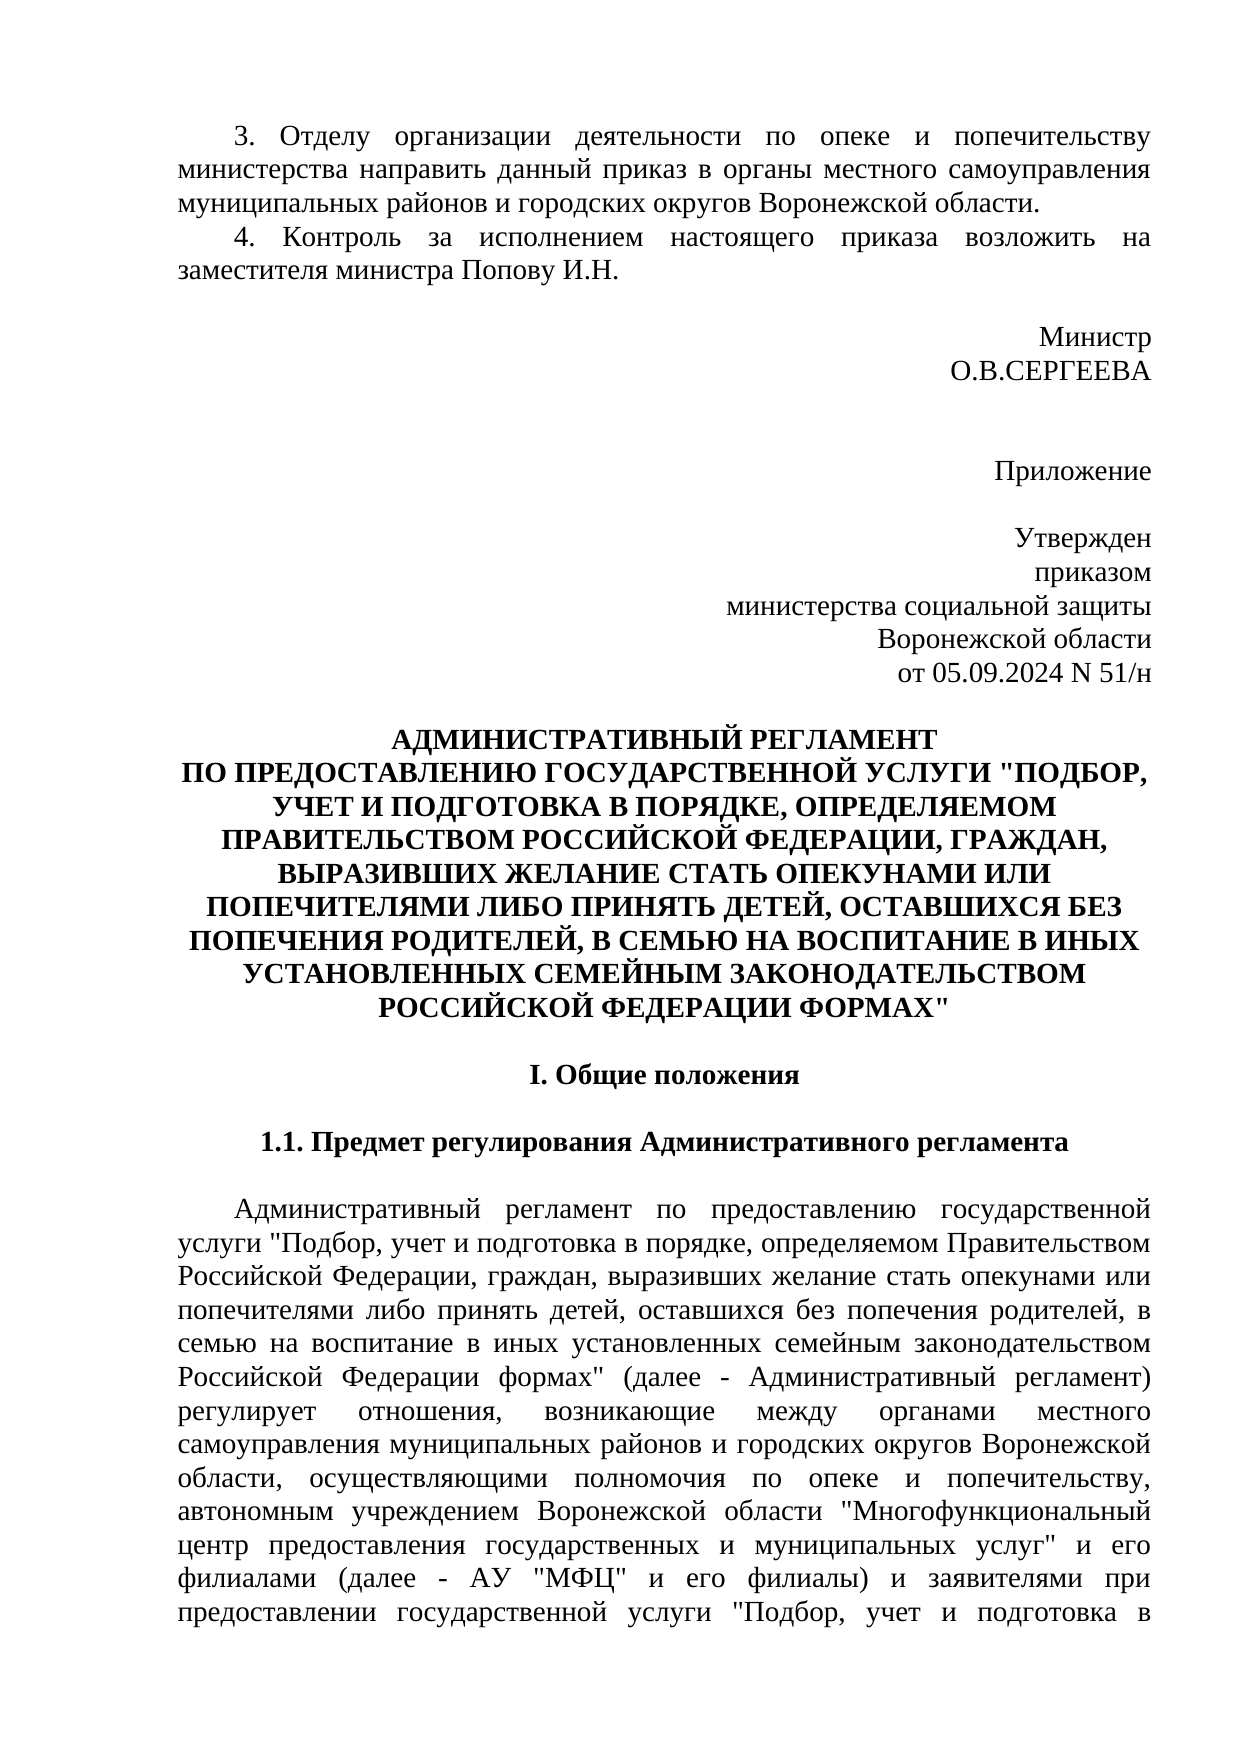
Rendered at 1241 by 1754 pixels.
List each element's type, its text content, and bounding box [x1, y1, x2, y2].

text Приложение [177, 453, 1152, 487]
text приказом [177, 554, 1152, 588]
title 1.1. Предмет регулирования Административного регламента [177, 1124, 1152, 1158]
text министерства социальной защиты [177, 588, 1152, 621]
title АДМИНИСТРАТИВНЫЙ РЕГЛАМЕНТ [177, 722, 1152, 755]
text 4. Контроль за исполнением настоящего приказа возложить на заместителя министра Попову И.Н. [177, 219, 1152, 286]
text О.В.СЕРГЕЕВА [177, 353, 1152, 386]
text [177, 1191, 1152, 1627]
title I. Общие положения [177, 1057, 1152, 1091]
text Министр [177, 319, 1152, 353]
text от 05.09.2024 N 51/н [177, 655, 1152, 688]
text 3. Отделу организации деятельности по опеке и попечительству министерства направить данный приказ в органы местного самоуправления муниципальных районов и городских округов Воронежской области. [177, 118, 1152, 219]
text Утвержден [177, 521, 1152, 554]
text Воронежской области [177, 621, 1152, 655]
title ПО ПРЕДОСТАВЛЕНИЮ ГОСУДАРСТВЕННОЙ УСЛУГИ "ПОДБОР, УЧЕТ И ПОДГОТОВКА В ПОРЯДКЕ, ОПРЕДЕЛЯЕМОМ ПРАВИТЕЛЬСТВОМ РОССИЙСКОЙ ФЕДЕРАЦИИ, ГРАЖДАН, ВЫРАЗИВШИХ ЖЕЛАНИЕ СТАТЬ ОПЕКУНАМИ ИЛИ ПОПЕЧИТЕЛЯМИ ЛИБО ПРИНЯТЬ ДЕТЕЙ, ОСТАВШИХСЯ БЕЗ ПОПЕЧЕНИЯ РОДИТЕЛЕЙ, В СЕМЬЮ НА ВОСПИТАНИЕ В ИНЫХ УСТАНОВЛЕННЫХ СЕМЕЙНЫМ ЗАКОНОДАТЕЛЬСТВОМ РОССИЙСКОЙ ФЕДЕРАЦИИ ФОРМАХ" [177, 755, 1152, 1024]
